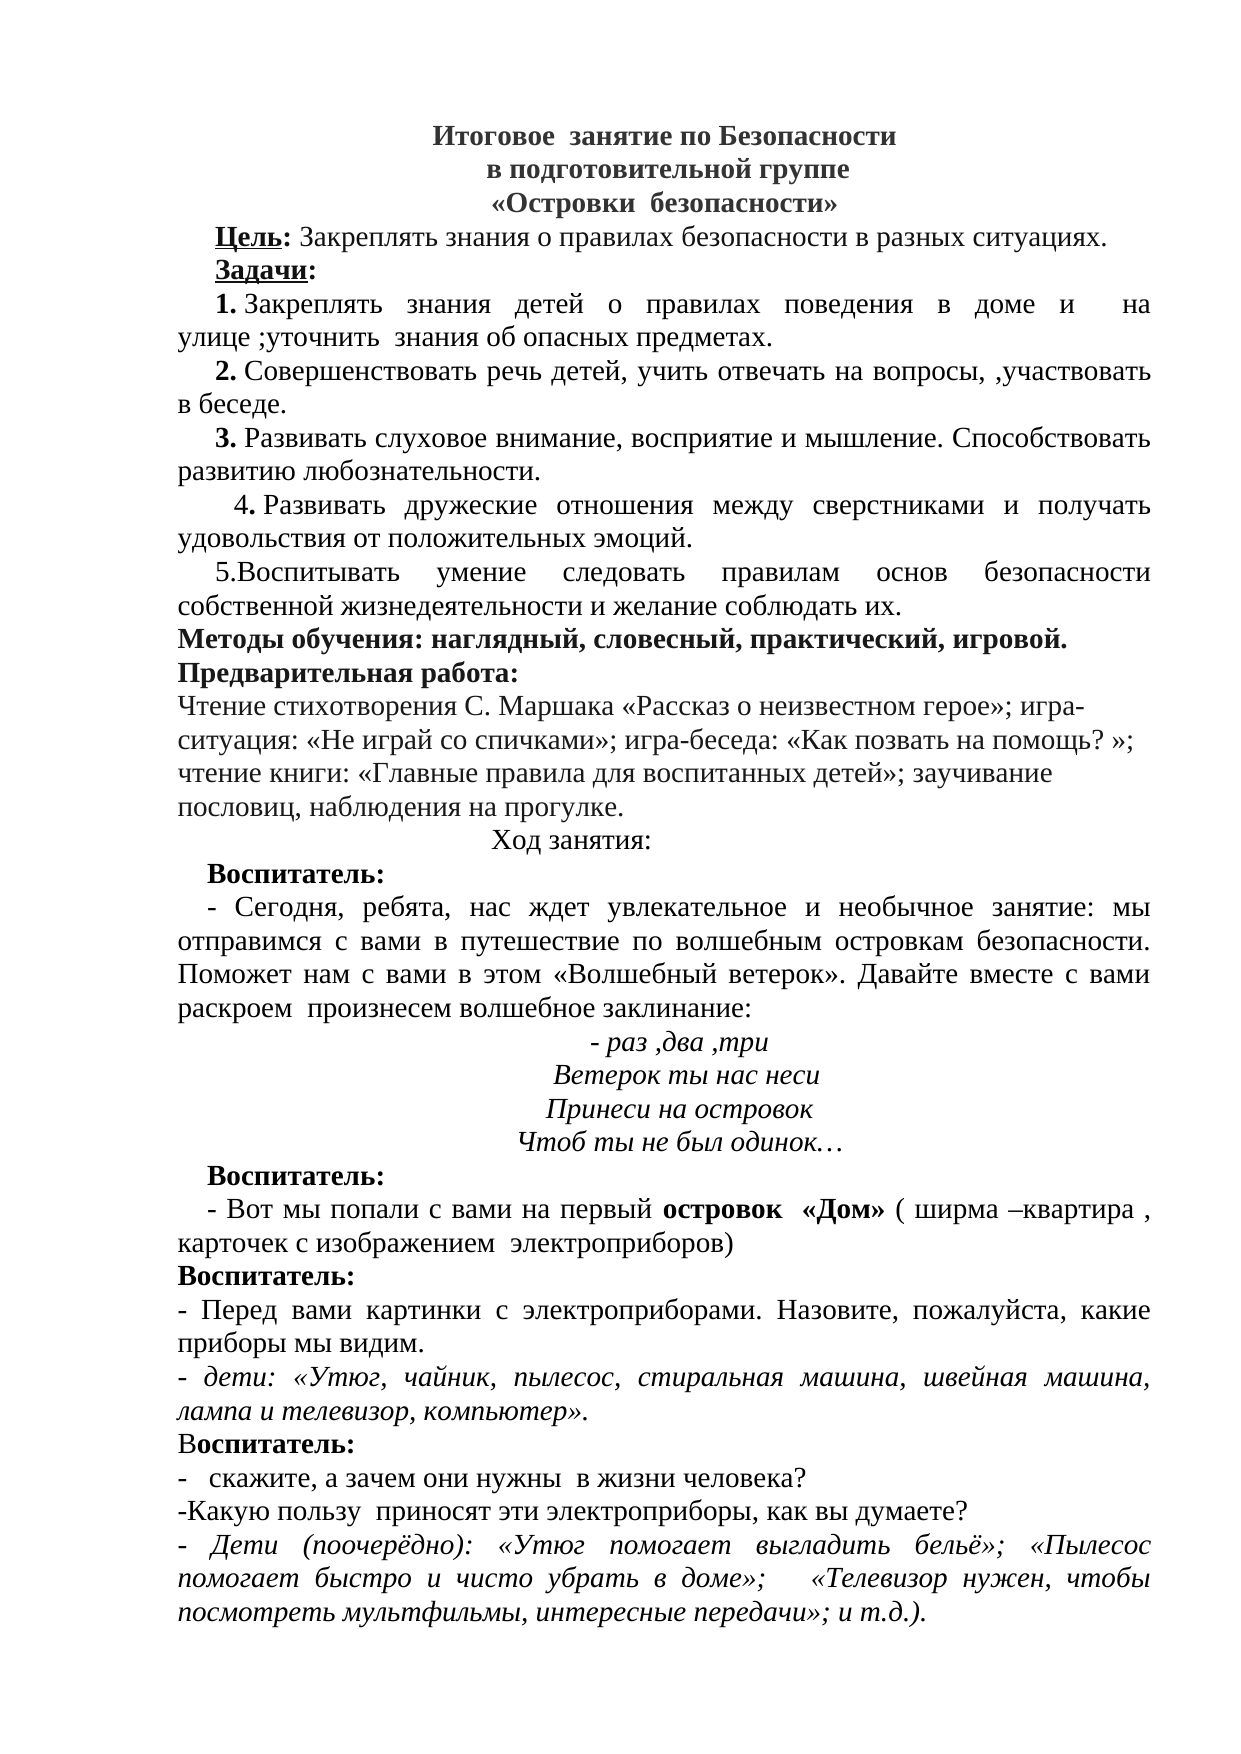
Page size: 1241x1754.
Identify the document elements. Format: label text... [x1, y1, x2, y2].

text Воспитатель: [177, 1258, 1152, 1292]
text - Дети (поочерёдно): «Утюг помогает выгладить бельё»; «Пылесос помогает быстро и чисто убрать в доме»; «Телевизор нужен, чтобы посмотреть мультфильмы, интересные передачи»; и т.д.). [177, 1527, 1152, 1627]
text Воспитатель: [177, 1158, 1152, 1191]
text - дети: «Утюг, чайник, пылесос, стиральная машина, швейная машина, лампа и телевизор, компьютер». [177, 1359, 1152, 1426]
text - скажите, а зачем они нужны в жизни человека? [177, 1460, 1152, 1493]
text -Какую пользу приносят эти электроприборы, как вы думаете? [177, 1493, 1152, 1527]
text Задачи: [177, 252, 1152, 286]
text Ход занятия: [177, 822, 1152, 856]
text Чтение стихотворения С. Маршака «Рассказ о неизвестном герое»; игра-ситуация: «Не играй со спичками»; игра-беседа: «Как позвать на помощь? »; чтение книги: «Главные правила для воспитанных детей»; заучивание пословиц, наблюдения на прогулке. [177, 688, 1152, 822]
text 5.Воспитывать умение следовать правилам основ безопасности собственной жизнедеятельности и желание соблюдать их. [177, 554, 1152, 621]
text Предварительная работа: [177, 655, 1152, 688]
text - Вот мы попали с вами на первый островок «Дом» ( ширма –квартира , карточек с изображением электроприборов) [177, 1191, 1152, 1258]
text Принеси на островок [177, 1091, 1152, 1124]
text Ветерок ты нас неси [177, 1057, 1152, 1091]
text 2. Совершенствовать речь детей, учить отвечать на вопросы, ,участвовать в беседе. [177, 353, 1152, 420]
text - Сегодня, ребята, нас ждет увлекательное и необычное занятие: мы отправимся с вами в путешествие по волшебным островкам безопасности. Поможет нам с вами в этом «Волшебный ветерок». Давайте вместе с вами раскроем произнесем волшебное заклинание: [177, 889, 1152, 1024]
text 3. Развивать слуховое внимание, восприятие и мышление. Способствовать развитию любознательности. [177, 420, 1152, 487]
text - Перед вами картинки с электроприборами. Назовите, пожалуйста, какие приборы мы видим. [177, 1292, 1152, 1359]
text в подготовительной группе [177, 152, 1152, 185]
text 1. Закреплять знания детей о правилах поведения в доме и на улице ;уточнить знания об опасных предметах. [177, 286, 1152, 353]
text Цель: Закреплять знания о правилах безопасности в разных ситуациях. [177, 219, 1152, 252]
text Методы обучения: наглядный, словесный, практический, игровой. [177, 621, 1152, 655]
text Воспитатель: [177, 856, 1152, 889]
text - раз ,два ,три [177, 1024, 1152, 1057]
text Итоговое занятие по Безопасности [177, 118, 1152, 152]
text Чтоб ты не был одинок… [177, 1124, 1152, 1158]
text Воспитатель: [177, 1426, 1152, 1460]
text «Островки безопасности» [177, 185, 1152, 219]
text 4. Развивать дружеские отношения между сверстниками и получать удовольствия от положительных эмоций. [177, 487, 1152, 554]
